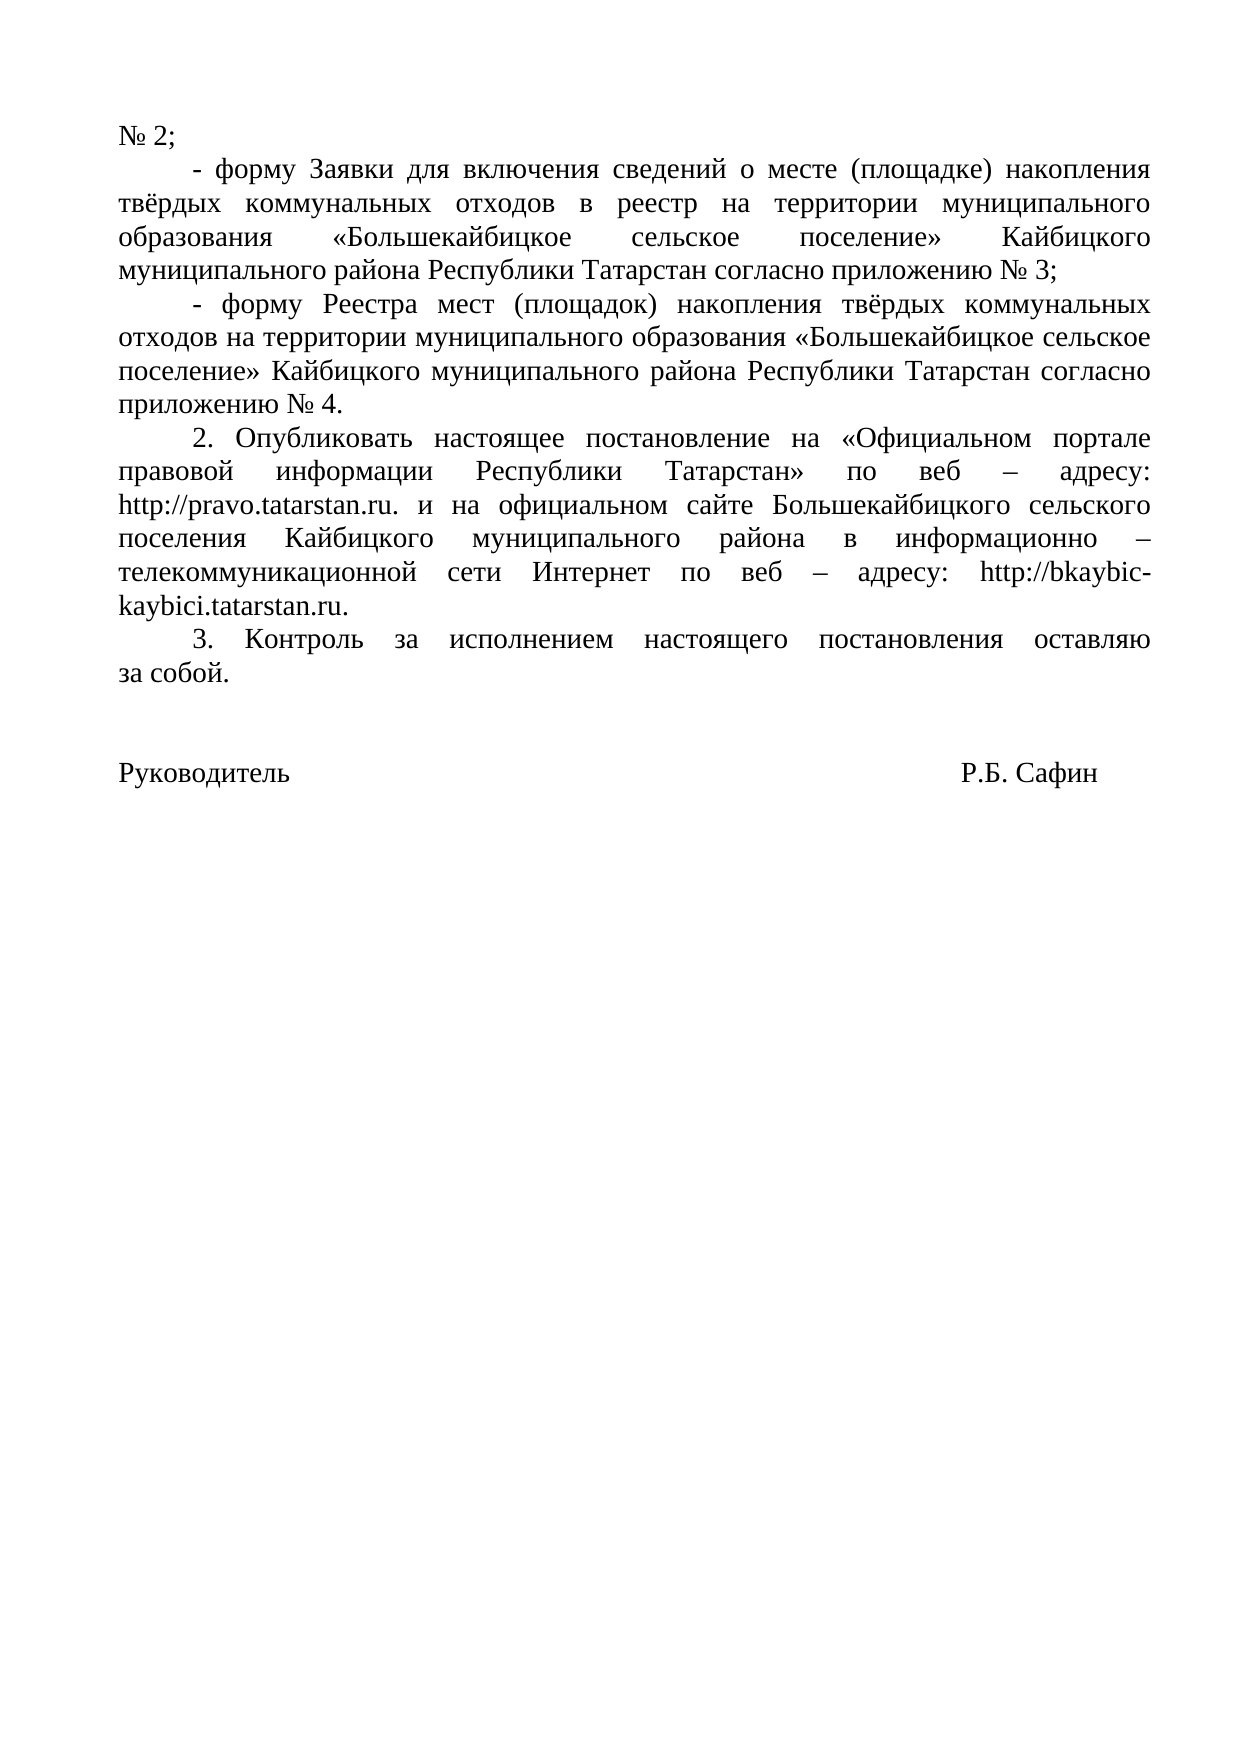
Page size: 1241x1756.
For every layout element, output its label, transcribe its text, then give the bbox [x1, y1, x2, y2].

text Руководитель Р.Б. Сафин [118, 755, 1152, 789]
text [118, 118, 1152, 152]
text 3. Контроль за исполнением настоящего постановления оставляю за собой. [118, 621, 1152, 688]
text 2. Опубликовать настоящее постановление на «Официальном портале правовой информации Республики Татарстан» по веб – адресу: http://pravo.tatarstan.ru. и на официальном сайте Большекайбицкого сельского поселения Кайбицкого муниципального района в информационно – телекоммуникационной сети Интернет по веб – адресу: http://bkaybic- kaybici.tatarstan.ru. [118, 420, 1152, 621]
text - форму Заявки для включения сведений о месте (площадке) накопления твёрдых коммунальных отходов в реестр на территории муниципального образования «Большекайбицкое сельское поселение» Кайбицкого муниципального района Республики Татарстан согласно приложению № 3; [118, 152, 1152, 286]
text - форму Реестра мест (площадок) накопления твёрдых коммунальных отходов на территории муниципального образования «Большекайбицкое сельское поселение» Кайбицкого муниципального района Республики Татарстан согласно приложению № 4. [118, 286, 1152, 420]
